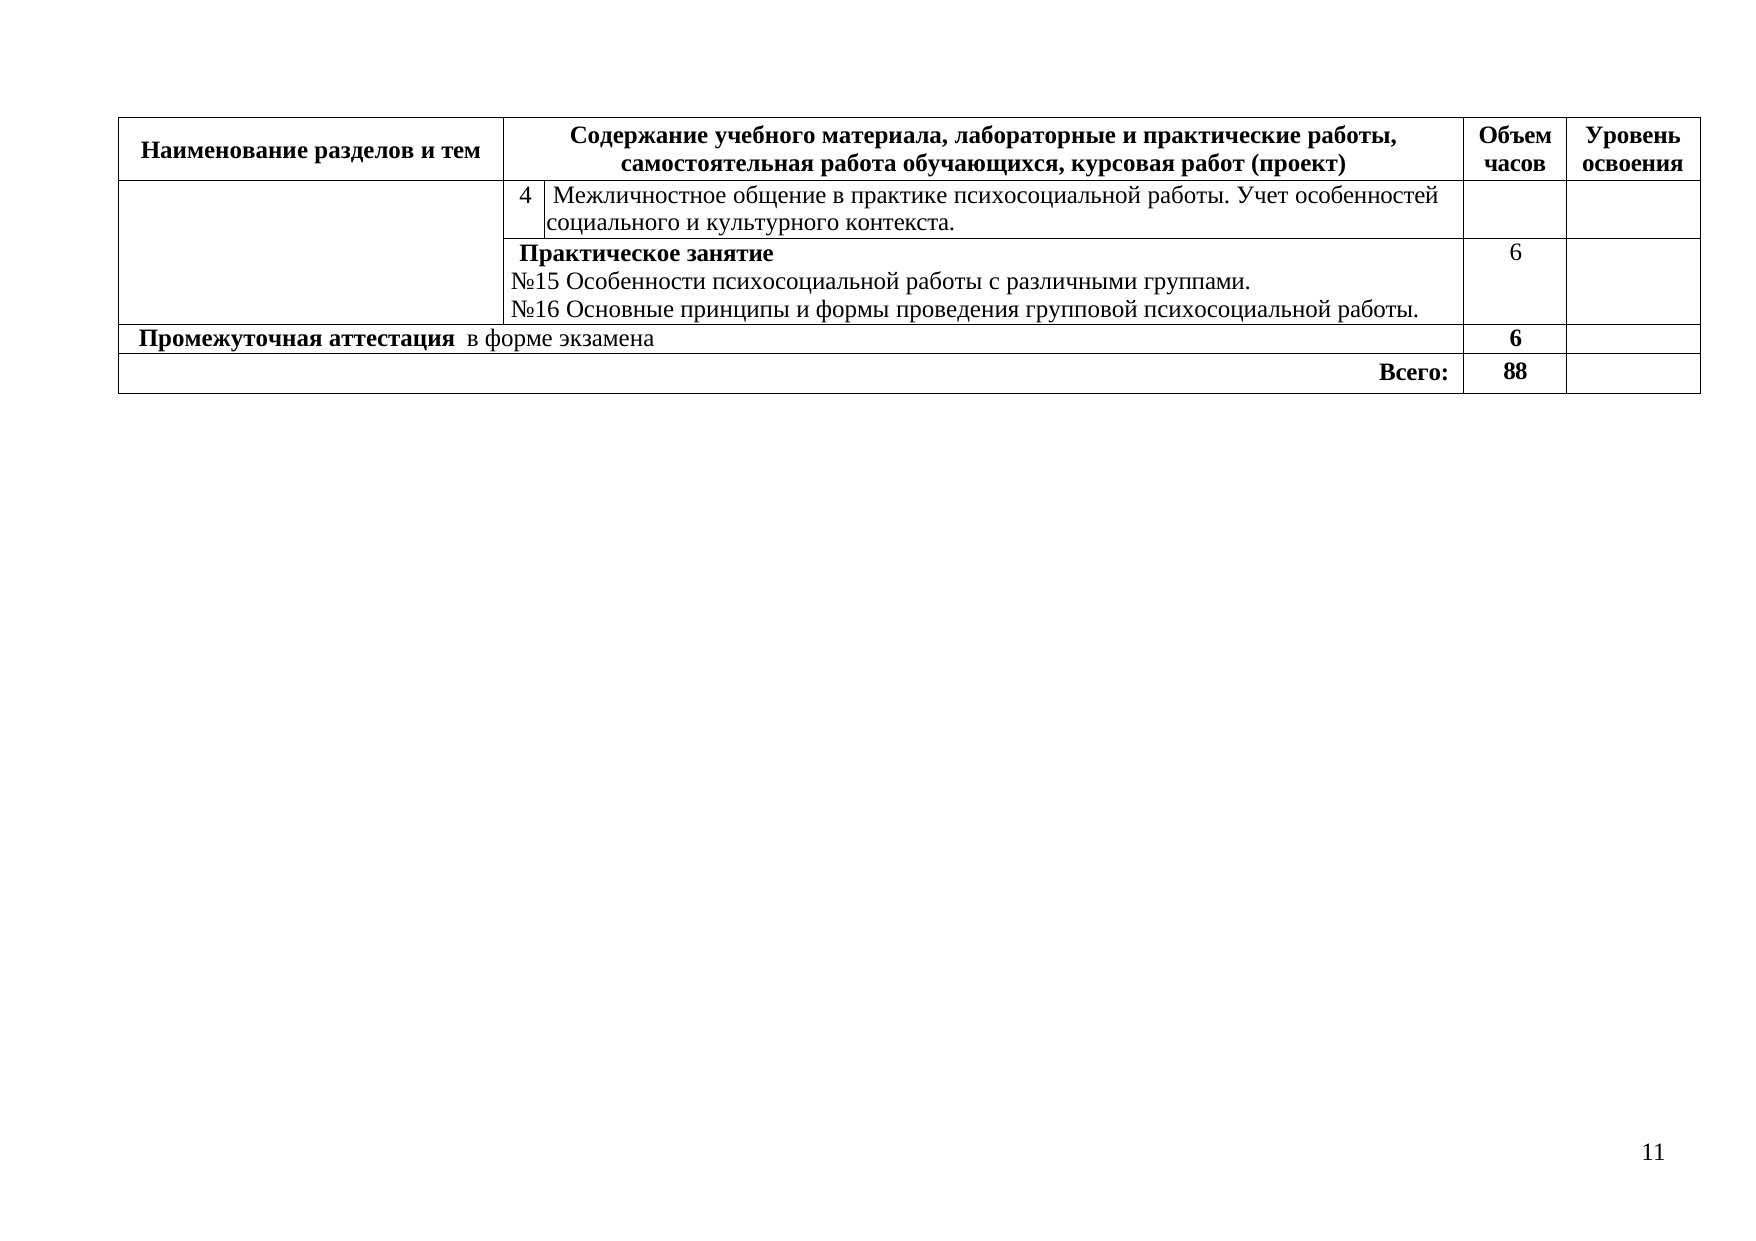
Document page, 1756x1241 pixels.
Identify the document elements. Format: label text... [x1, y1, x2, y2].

table_cell Промежуточная аттестация в форме экзамена [119, 325, 1463, 352]
table_cell [119, 181, 503, 324]
table_cell [1567, 325, 1700, 352]
table_cell 88 [1464, 354, 1566, 393]
table_cell 6 [1464, 239, 1566, 324]
table_cell [1567, 354, 1700, 393]
table_cell Практическое занятие №15 Особенности психосоциальной работы с различными группами. №16 Основные принципы и формы проведения групповой психосоциальной работы. [504, 239, 1463, 324]
table_cell Всего: [119, 354, 1463, 393]
table_header Объем часов [1464, 118, 1566, 180]
table_cell 6 [1464, 325, 1566, 352]
table_cell Межличностное общение в практике психосоциальной работы. Учет особенностей социального и культурного контекста. [545, 181, 1463, 237]
table_cell [1567, 239, 1700, 324]
table_cell [1567, 181, 1700, 237]
table_cell 4 [504, 181, 544, 237]
table_cell [1464, 181, 1566, 237]
table_header Наименование разделов и тем [119, 118, 503, 180]
table_header Уровень освоения [1567, 118, 1700, 180]
table_header Содержание учебного материала, лабораторные и практические работы, самостоятельная работа обучающихся, курсовая работ (проект) [504, 118, 1463, 180]
